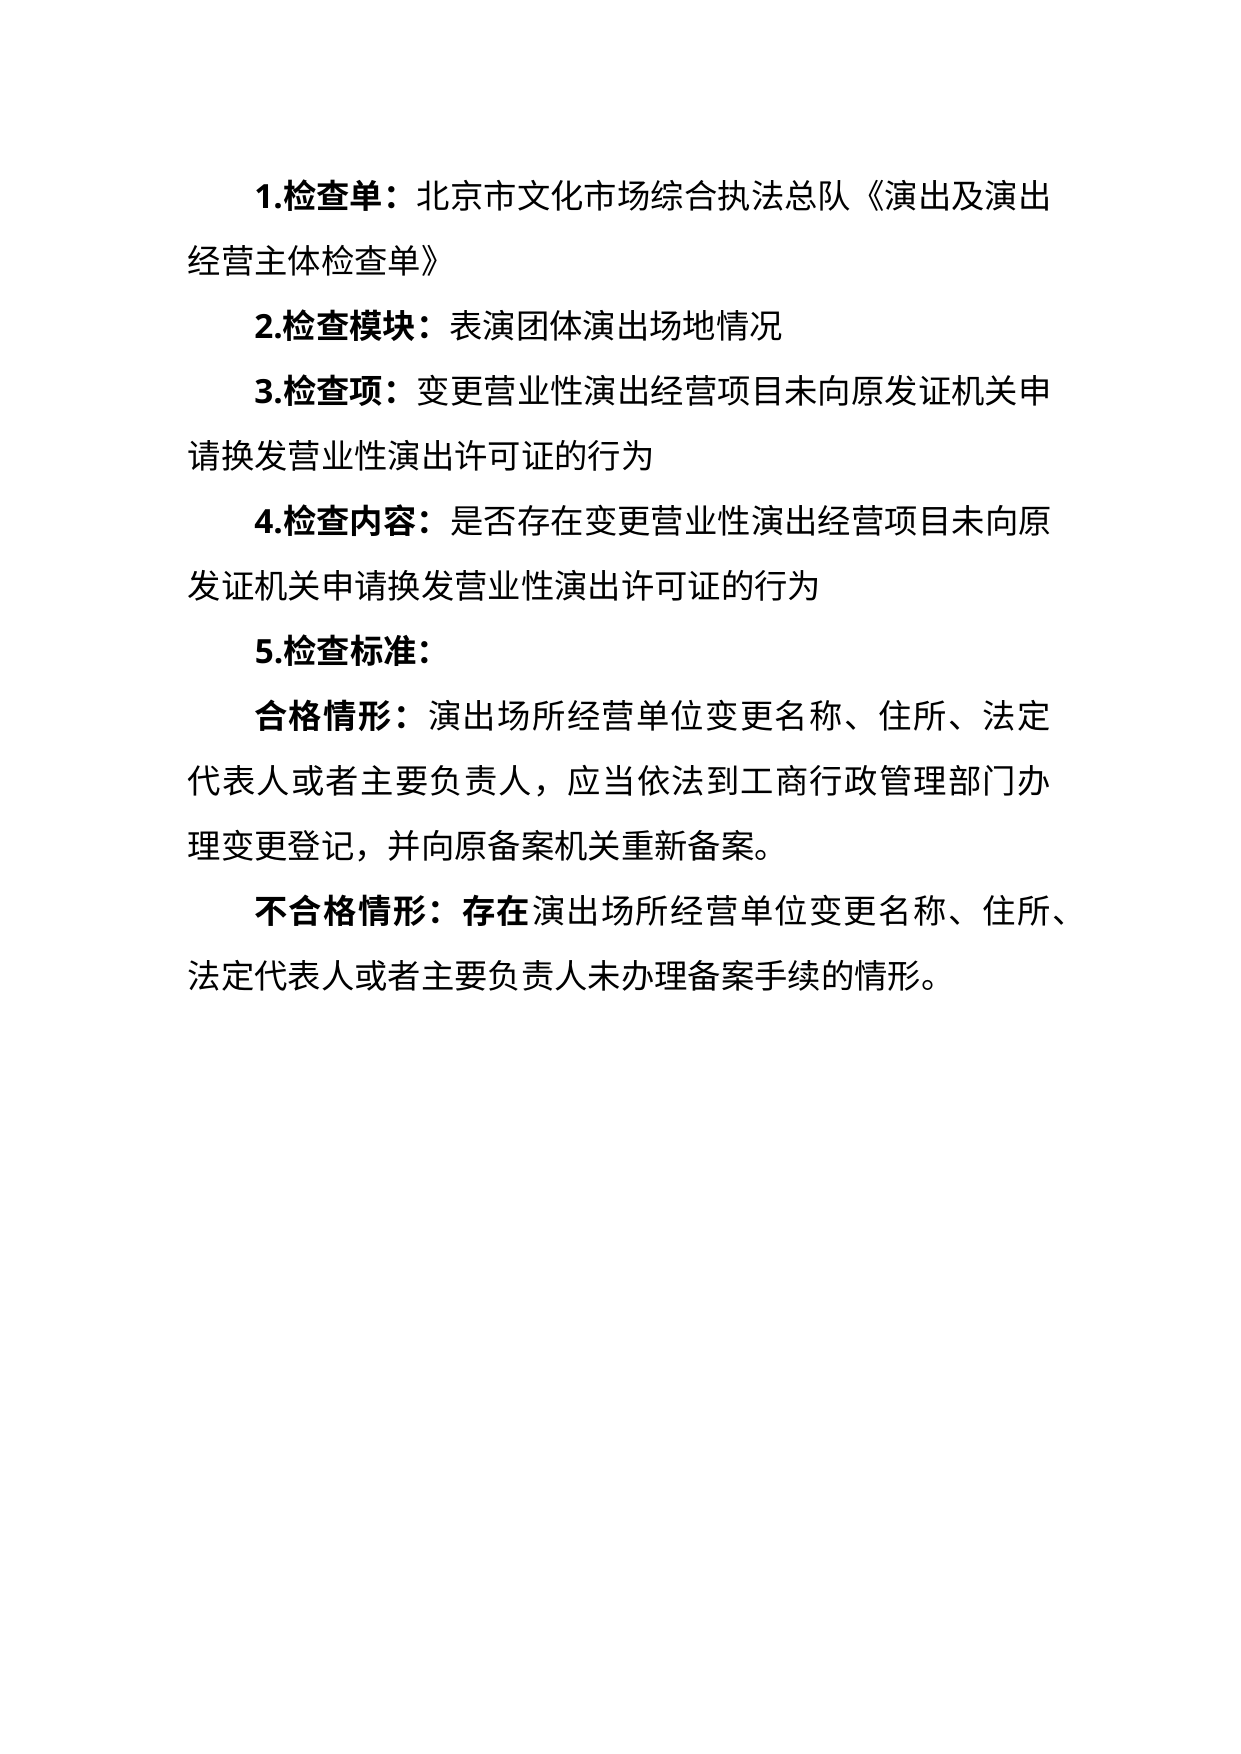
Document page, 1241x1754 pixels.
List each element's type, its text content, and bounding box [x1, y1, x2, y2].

text 5.检查标准： [187, 617, 1053, 682]
text 合格情形：演出场所经营单位变更名称、住所、法定代表人或者主要负责人，应当依法到工商行政管理部门办理变更登记，并向原备案机关重新备案。 [187, 682, 1053, 877]
text 3.检查项：变更营业性演出经营项目未向原发证机关申请换发营业性演出许可证的行为 [187, 357, 1053, 487]
text 2.检查模块：表演团体演出场地情况 [187, 292, 1053, 357]
text 不合格情形：存在演出场所经营单位变更名称、住所、法定代表人或者主要负责人未办理备案手续的情形。 [187, 877, 1053, 1007]
text 1.检查单：北京市文化市场综合执法总队《演出及演出经营主体检查单》 [187, 162, 1053, 292]
text 4.检查内容：是否存在变更营业性演出经营项目未向原发证机关申请换发营业性演出许可证的行为 [187, 487, 1053, 617]
